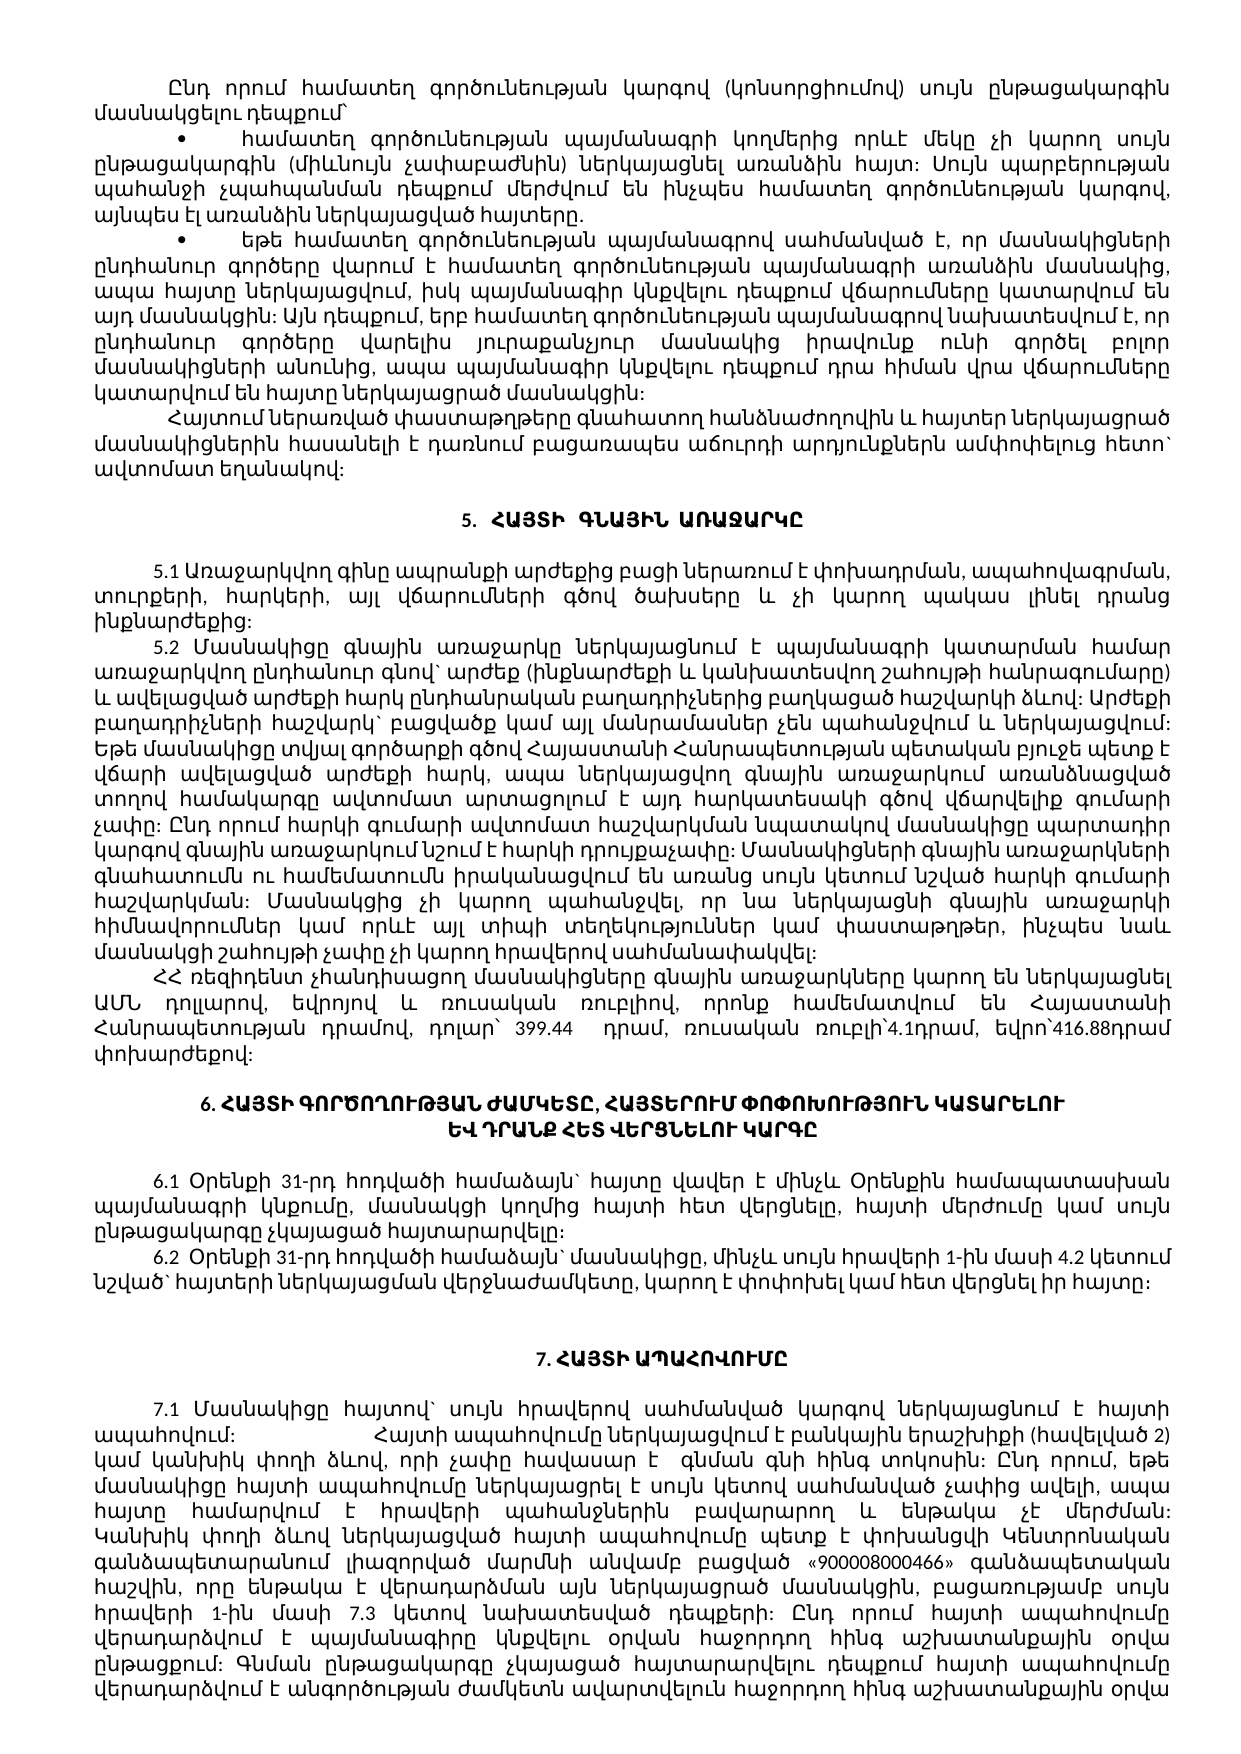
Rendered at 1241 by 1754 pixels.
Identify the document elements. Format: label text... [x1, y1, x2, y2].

text ՀՀ ռեզիդենտ չհանդիսացող մասնակիցները գնային առաջարկները կարող են ներկայացնել ԱՄՆ դոլլարով, եվրոյով և ռուսական ռուբլիով, որոնք համեմատվում են Հայաստանի Հանրապետության դրամով, դոլար՝ 399.44 դրամ, ռուսական ռուբլի՝4.1դրամ, եվրո՝416.88դրամ փոխարժեքով: [94, 964, 1171, 1066]
list եթե համատեղ գործունեության պայմանագրով սահմանված է, որ մասնակիցների ընդհանուր գործերը վարում է համատեղ գործունեության պայմանագրի առանձին մասնակից, ապա հայտը ներկայացվում, իսկ պայմանագիր կնքվելու դեպքում վճարումները կատարվում են այդ մասնակցին: Այն դեպքում, երբ համատեղ գործունեության պայմանագրով նախատեսվում է, որ ընդհանուր գործերը վարելիս յուրաքանչյուր մասնակից իրավունք ունի գործել բոլոր մասնակիցների անունից, ապա պայմանագիր կնքվելու դեպքում դրա հիման վրա վճարումները կատարվում են հայտը ներկայացրած մասնակցին: [94, 227, 1171, 405]
text 6.1 Օրենքի 31-րդ հոդվածի համաձայն` հայտը վավեր է մինչև Օրենքին համապատասխան պայմանագրի կնքումը, մասնակցի կողմից հայտի հետ վերցնելը, հայտի մերժումը կամ սույն ընթացակարգը չկայացած հայտարարվելը։ [94, 1168, 1171, 1244]
text Հայտում ներառված փաստաթղթերը գնահատող հանձնաժողովին և հայտեր ներկայացրած մասնակիցներին հասանելի է դառնում բացառապես աճուրդի արդյունքներն ամփոփելուց հետո` ավտոմատ եղանակով: [94, 405, 1171, 482]
text Ընդ որում համատեղ գործունեության կարգով (կոնսորցիումով) սույն ընթացակարգին մասնակցելու դեպքում՝ [94, 75, 1171, 126]
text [94, 1397, 1171, 1702]
text 6.2 Օրենքի 31-րդ հոդվածի համաձայն` մասնակիցը, մինչև սույն հրավերի 1-ին մասի 4.2 կետում նշված` հայտերի ներկայացման վերջնաժամկետը, կարող է փոփոխել կամ հետ վերցնել իր հայտը։ [94, 1244, 1171, 1295]
text ԵՎ ԴՐԱՆՔ ՀԵՏ ՎԵՐՑՆԵԼՈՒ ԿԱՐԳԸ [94, 1117, 1171, 1142]
text 6. ՀԱՅՏԻ ԳՈՐԾՈՂՈՒԹՅԱՆ ԺԱՄԿԵՏԸ, ՀԱՅՏԵՐՈՒՄ ՓՈՓՈԽՈՒԹՅՈՒՆ ԿԱՏԱՐԵԼՈՒ [94, 1092, 1171, 1117]
list համատեղ գործունեության պայմանագրի կողմերից որևէ մեկը չի կարող սույն ընթացակարգին (միևնույն չափաբաժնին) ներկայացնել առանձին հայտ: Սույն պարբերության պահանջի չպահպանման դեպքում մերժվում են ինչպես համատեղ գործունեության կարգով, այնպես էլ առանձին ներկայացված հայտերը. [94, 126, 1171, 227]
text 5.2 Մասնակիցը գնային առաջարկը ներկայացնում է պայմանագրի կատարման համար առաջարկվող ընդհանուր գնով` արժեք (ինքնարժեքի և կանխատեսվող շահույթի հանրագումարը) և ավելացված արժեքի հարկ ընդհանրական բաղադրիչներից բաղկացած հաշվարկի ձևով: Արժեքի բաղադրիչների հաշվարկ` բացվածք կամ այլ մանրամասներ չեն պահանջվում և ներկայացվում: Եթե մասնակիցը տվյալ գործարքի գծով Հայաստանի Հանրապետության պետական բյուջե պետք է վճարի ավելացված արժեքի հարկ, ապա ներկայացվող գնային առաջարկում առանձնացված տողով համակարգը ավտոմատ արտացոլում է այդ հարկատեսակի գծով վճարվելիք գումարի չափը: Ընդ որում հարկի գումարի ավտոմատ հաշվարկման նպատակով մասնակիցը պարտադիր կարգով գնային առաջարկում նշում է հարկի դրույքաչափը: Մասնակիցների գնային առաջարկների գնահատումն ու համեմատումն իրականացվում են առանց սույն կետում նշված հարկի գումարի հաշվարկման: Մասնակցից չի կարող պահանջվել, որ նա ներկայացնի գնային առաջարկի հիմնավորումներ կամ որևէ այլ տիպի տեղեկություններ կամ փաստաթղթեր, ինչպես նաև մասնակցի շահույթի չափը չի կարող հրավերով սահմանափակվել: [94, 634, 1171, 964]
text 5.1 Առաջարկվող գինը ապրանքի արժեքից բացի ներառում է փոխադրման, ապահովագրման, տուրքերի, հարկերի, այլ վճարումների գծով ծախսերը և չի կարող պակաս լինել դրանց ինքնարժեքից: [94, 558, 1171, 634]
text 7. ՀԱՅՏԻ ԱՊԱՀՈՎՈՒՄԸ [94, 1346, 1171, 1371]
text 5. ՀԱՅՏԻ ԳՆԱՅԻՆ ԱՌԱՋԱՐԿԸ [94, 507, 1171, 532]
